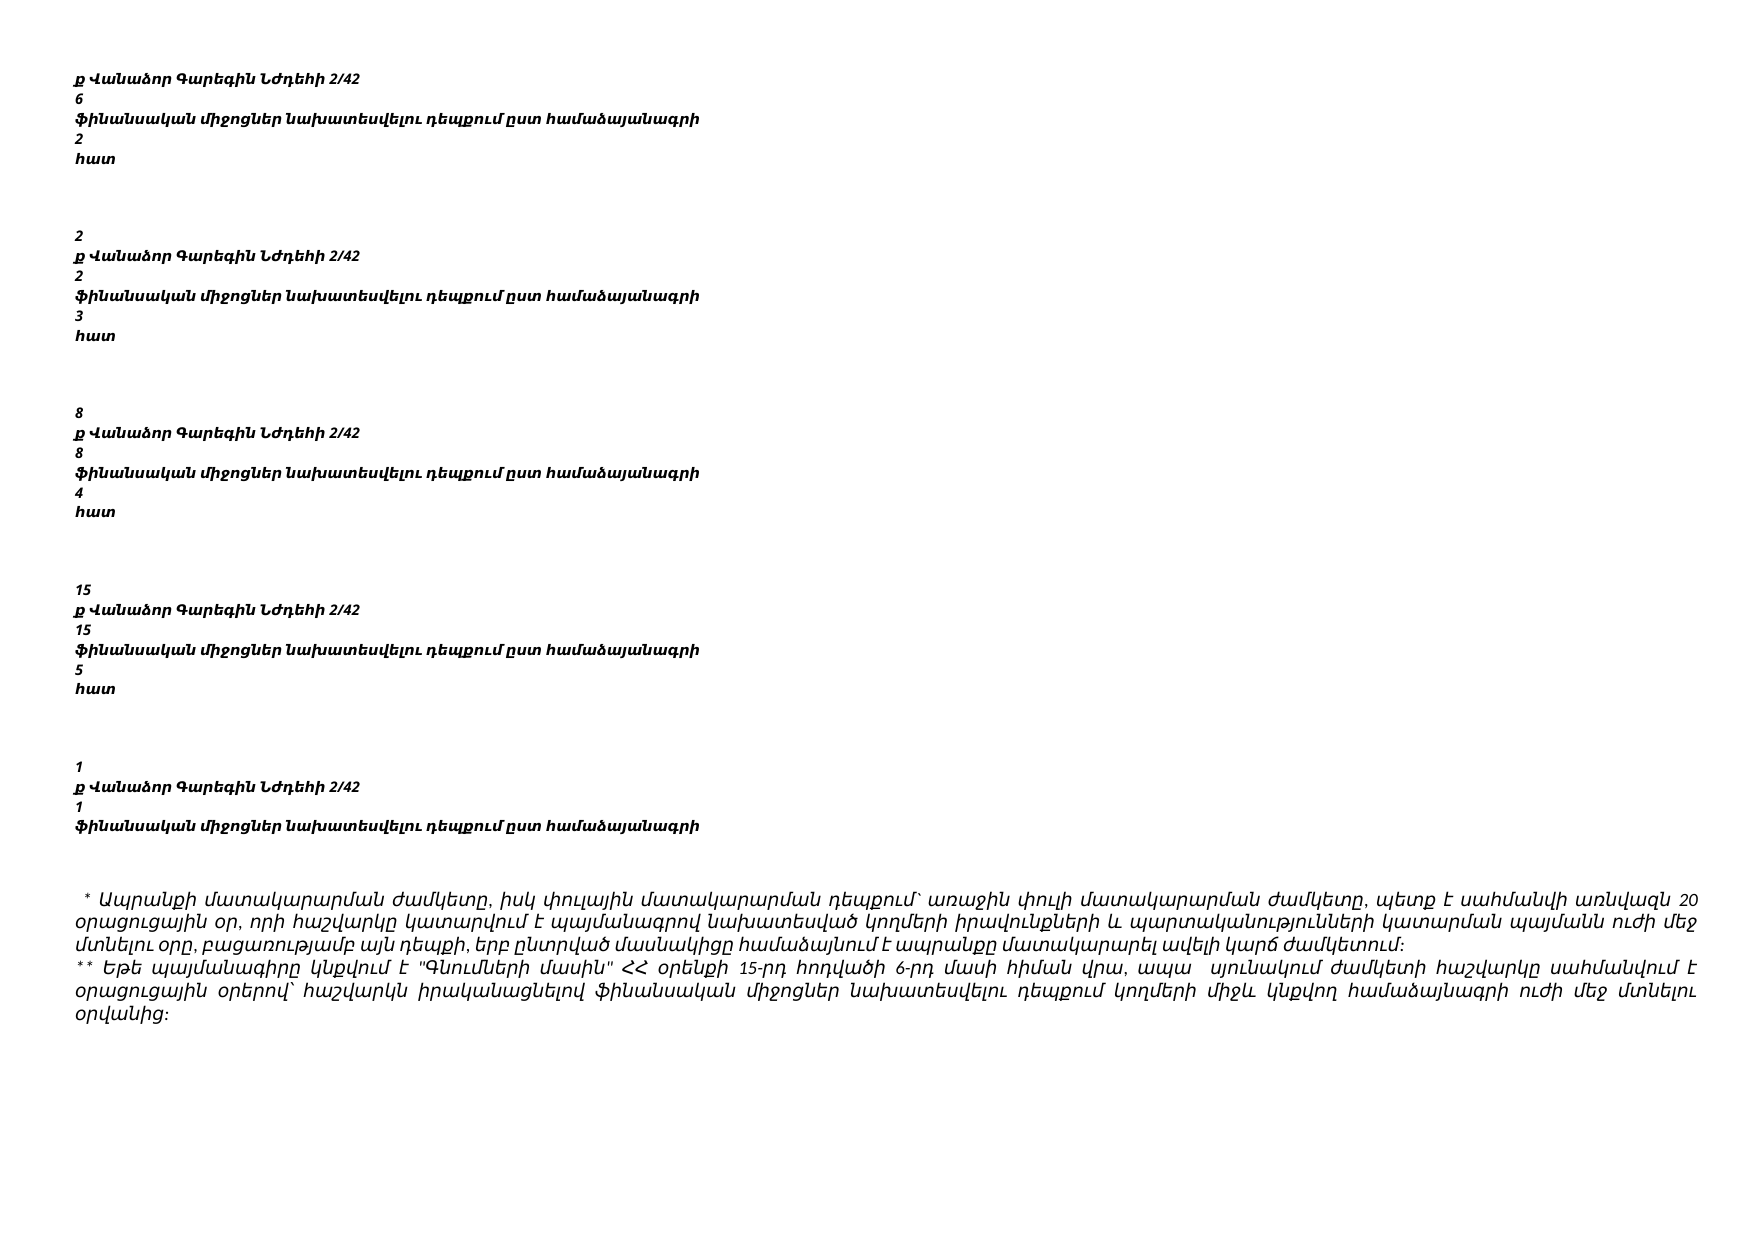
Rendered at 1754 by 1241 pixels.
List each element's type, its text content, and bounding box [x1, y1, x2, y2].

text ** Եթե պայմանագիրը կնքվում է "Գնումների մասին" ՀՀ օրենքի 15-րդ հոդվածի 6-րդ մասի հիման վրա, ապա սյունակում ժամկետի հաշվարկը սահմանվում է օրացուցային օրերով՝ հաշվարկն իրականացնելով ֆինանսական միջոցներ նախատեսվելու դեպքում կողմերի միջև կնքվող համաձայնագրի ուժի մեջ մտնելու օրվանից: [75, 957, 1698, 1025]
text * Ապրանքի մատակարարման ժամկետը, իսկ փուլային մատակարարման դեպքում` առաջին փուլի մատակարարման ժամկետը, պետք է սահմանվի առնվազն 20 օրացուցային օր, որի հաշվարկը կատարվում է պայմանագրով նախատեսված կողմերի իրավունքների և պարտականությունների կատարման պայմանն ուժի մեջ մտնելու օրը, բացառությամբ այն դեպքի, երբ ընտրված մասնակիցը համաձայնում է ապրանքը մատակարարել ավելի կարճ ժամկետում: [75, 888, 1698, 957]
